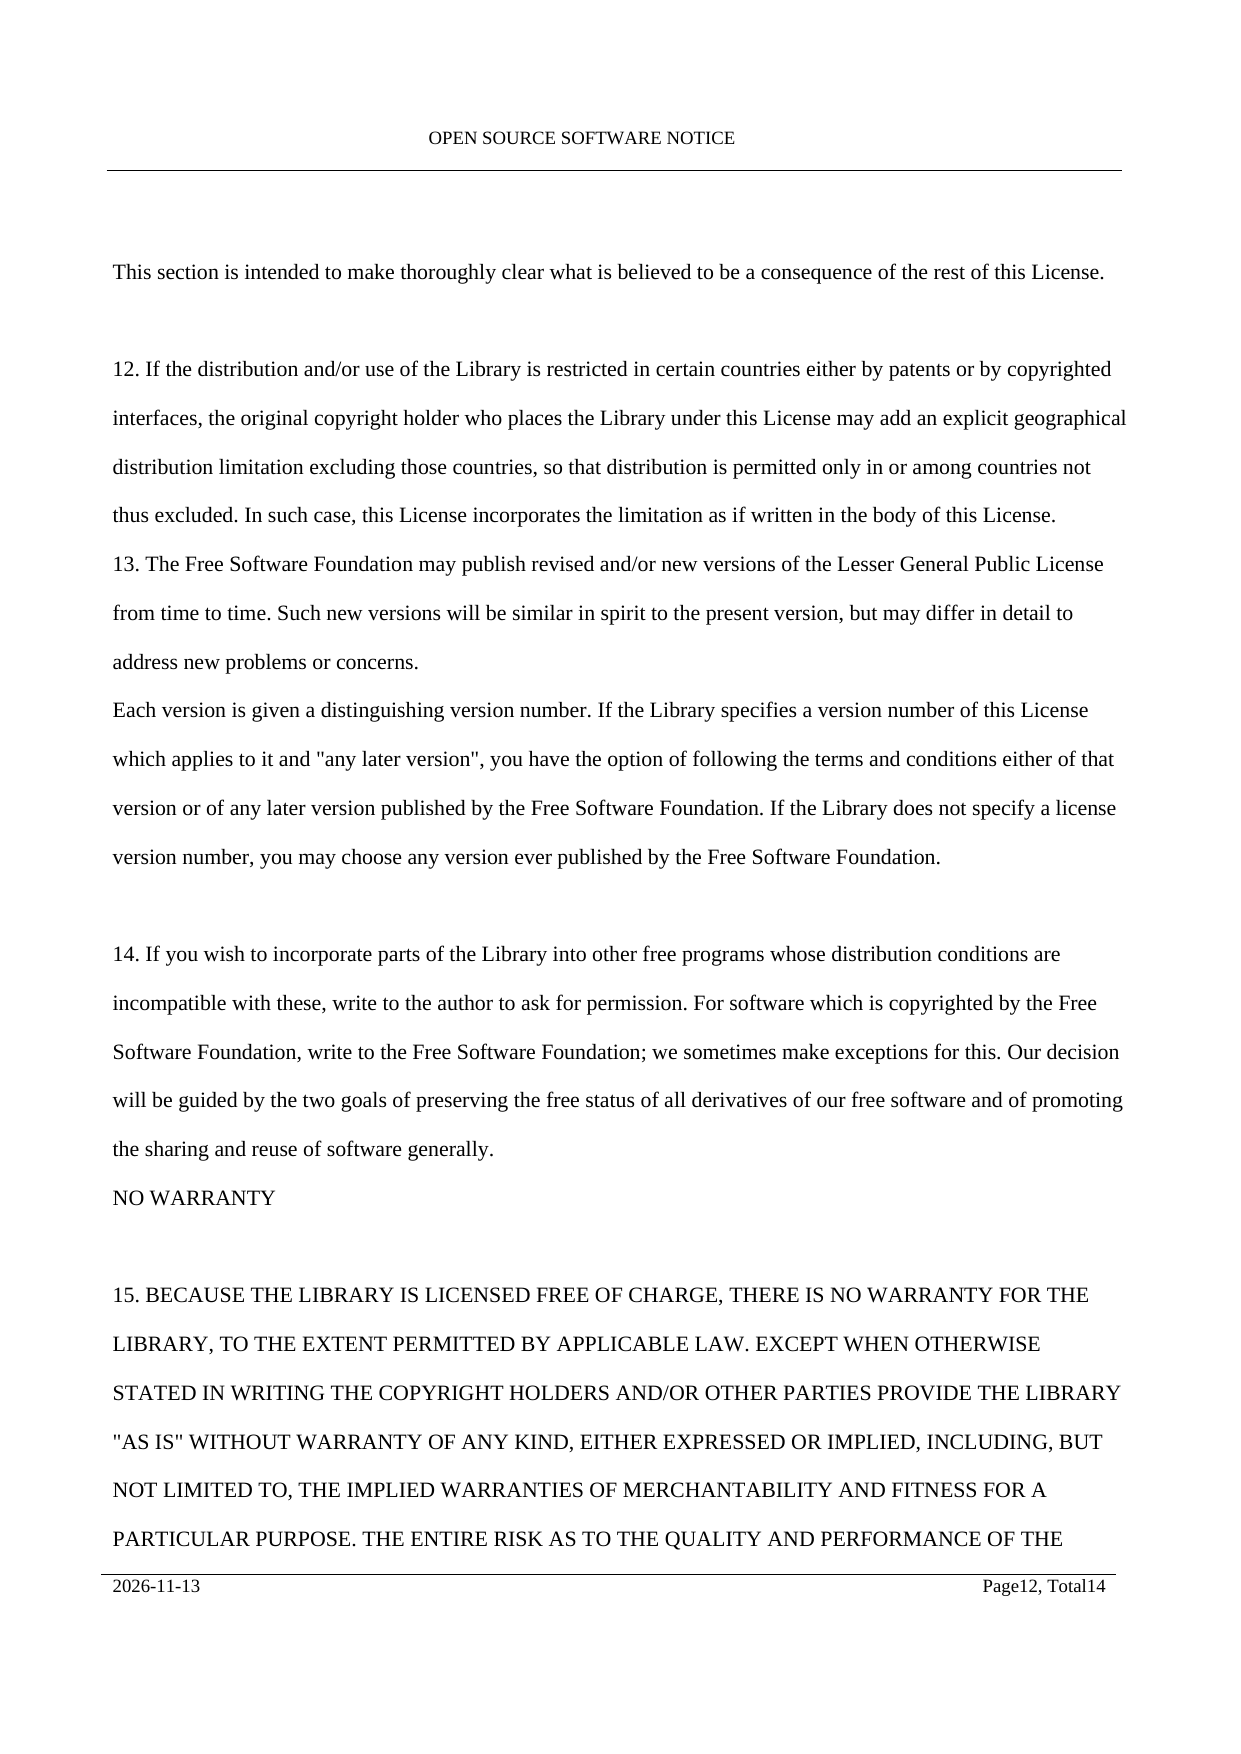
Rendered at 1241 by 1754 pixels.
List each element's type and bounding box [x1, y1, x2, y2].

text [112, 206, 1128, 1555]
